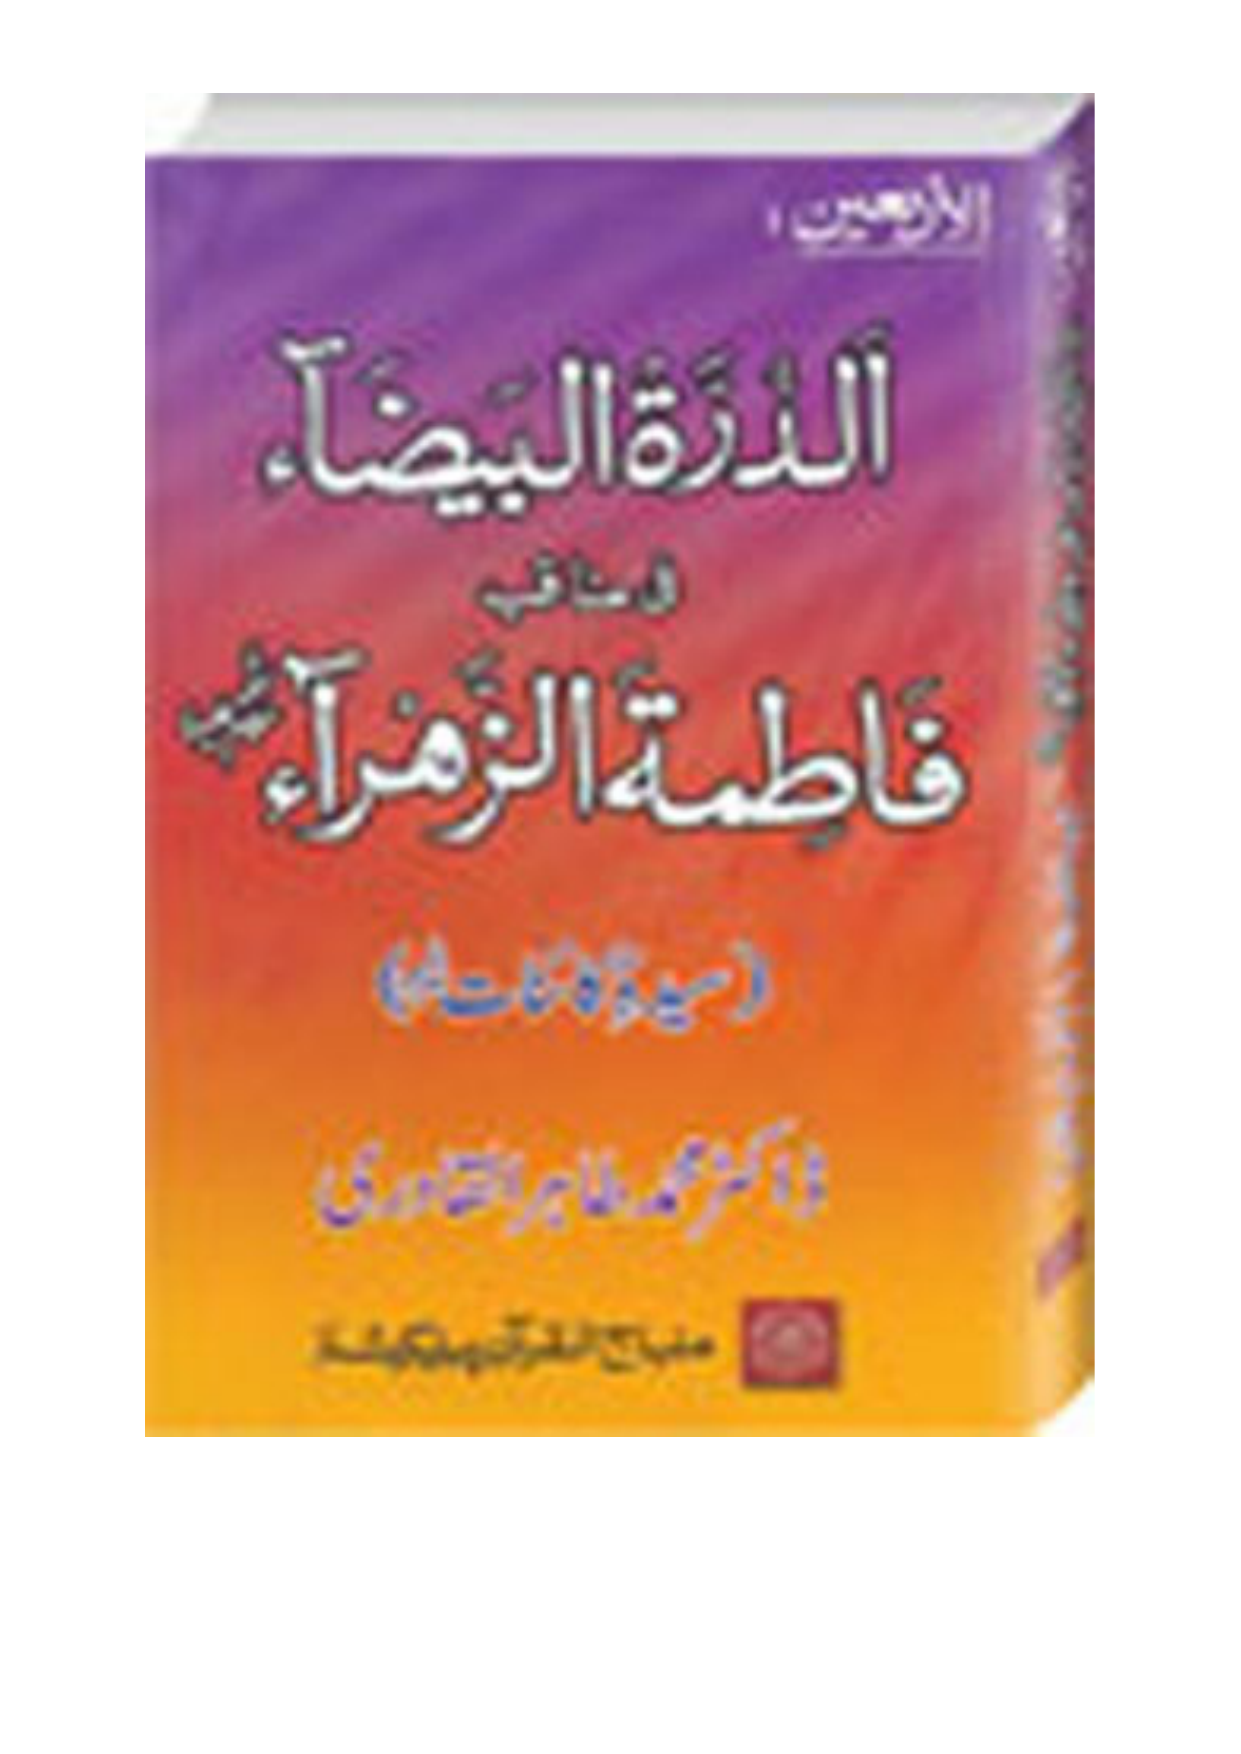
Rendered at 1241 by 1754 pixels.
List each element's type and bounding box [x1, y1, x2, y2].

picture [145, 93, 1095, 1437]
